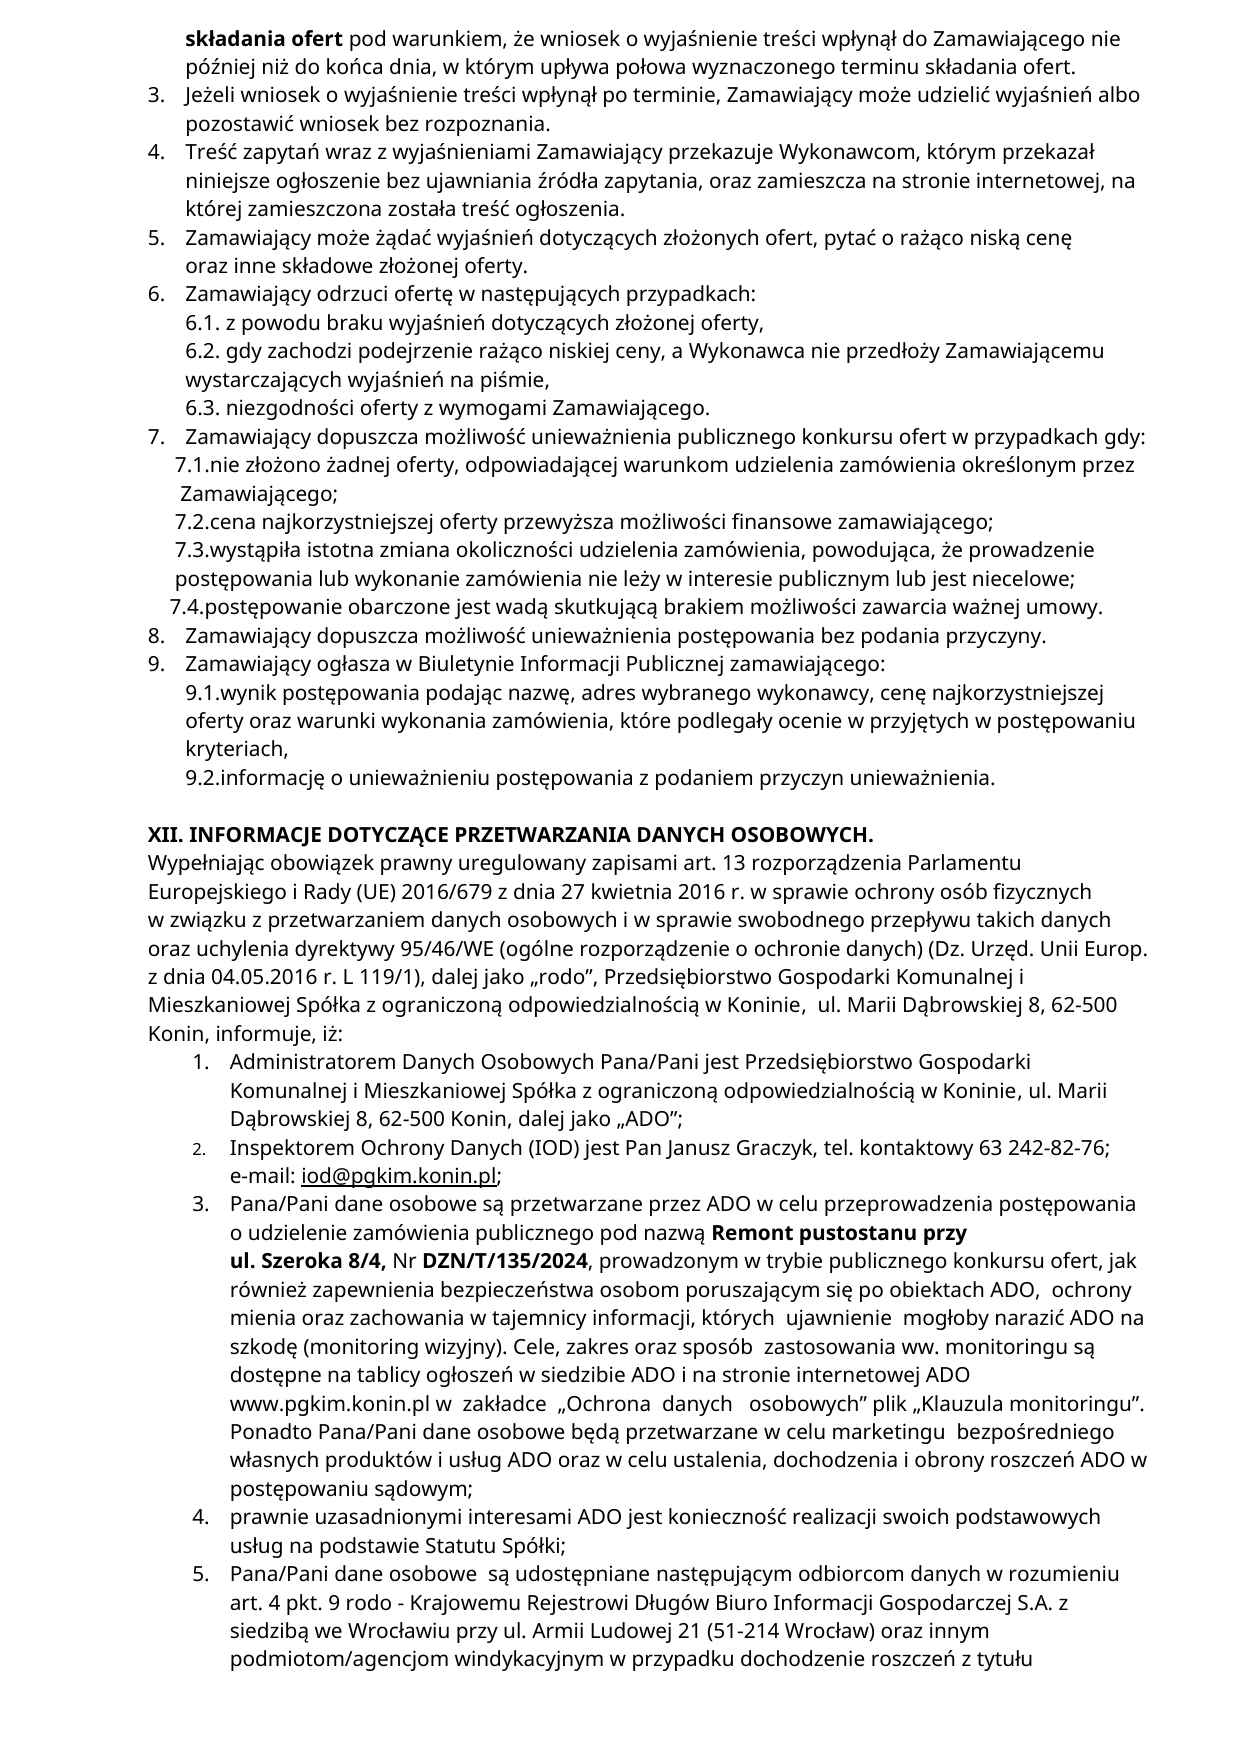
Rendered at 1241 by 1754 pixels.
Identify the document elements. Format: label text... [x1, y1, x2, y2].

text XII. INFORMACJE DOTYCZĄCE PRZETWARZANIA DANYCH OSOBOWYCH. [148, 820, 1152, 848]
list Zamawiający odrzuci ofertę w następujących przypadkach: [148, 279, 1152, 308]
list Zamawiający może żądać wyjaśnień dotyczących złożonych ofert, pytać o rażąco niską cenę oraz inne składowe złożonej oferty. [148, 223, 1152, 279]
list Inspektorem Ochrony Danych (IOD) jest Pan Janusz Graczyk, tel. kontaktowy 63 242-82-76; e-mail: iod@pgkim.konin.pl; [192, 1133, 1152, 1189]
text 7.4.postępowanie obarczone jest wadą skutkującą brakiem możliwości zawarcia ważnej umowy. [148, 592, 1152, 621]
list Treść zapytań wraz z wyjaśnieniami Zamawiający przekazuje Wykonawcom, którym przekazał niniejsze ogłoszenie bez ujawniania źródła zapytania, oraz zamieszcza na stronie internetowej, na której zamieszczona została treść ogłoszenia. [148, 137, 1152, 223]
text 7.1.nie złożono żadnej oferty, odpowiadającej warunkom udzielenia zamówienia określonym przez [148, 450, 1152, 479]
text 7.3.wystąpiła istotna zmiana okoliczności udzielenia zamówienia, powodująca, że prowadzenie [148, 536, 1152, 564]
list Zamawiający ogłasza w Biuletynie Informacji Publicznej zamawiającego: [148, 649, 1152, 678]
list Zamawiający dopuszcza możliwość unieważnienia publicznego konkursu ofert w przypadkach gdy: [148, 422, 1152, 450]
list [148, 24, 1152, 81]
list Administratorem Danych Osobowych Pana/Pani jest Przedsiębiorstwo Gospodarki Komunalnej i Mieszkaniowej Spółka z ograniczoną odpowiedzialnością w Koninie, ul. Marii Dąbrowskiej 8, 62-500 Konin, dalej jako „ADO”; [192, 1047, 1152, 1133]
list Pana/Pani dane osobowe są przetwarzane przez ADO w celu przeprowadzenia postępowania o udzielenie zamówienia publicznego pod nazwą Remont pustostanu przy ul. Szeroka 8/4, Nr DZN/T/135/2024, prowadzonym w trybie publicznego konkursu ofert, jak również zapewnienia bezpieczeństwa osobom poruszającym się po obiektach ADO, ochrony mienia oraz zachowania w tajemnicy informacji, których ujawnienie mogłoby narazić ADO na szkodę (monitoring wizyjny). Cele, zakres oraz sposób zastosowania ww. monitoringu są dostępne na tablicy ogłoszeń w siedzibie ADO i na stronie internetowej ADO www.pgkim.konin.pl w zakładce „Ochrona danych osobowych” plik „Klauzula monitoringu”. Ponadto Pana/Pani dane osobowe będą przetwarzane w celu marketingu bezpośredniego własnych produktów i usług ADO oraz w celu ustalenia, dochodzenia i obrony roszczeń ADO w postępowaniu sądowym; [192, 1189, 1152, 1502]
list Jeżeli wniosek o wyjaśnienie treści wpłynął po terminie, Zamawiający może udzielić wyjaśnień albo pozostawić wniosek bez rozpoznania. [148, 81, 1152, 137]
text 7.2.cena najkorzystniejszej oferty przewyższa możliwości finansowe zamawiającego; [148, 507, 1152, 536]
list 9.1.wynik postępowania podając nazwę, adres wybranego wykonawcy, cenę najkorzystniejszej oferty oraz warunki wykonania zamówienia, które podlegały ocenie w przyjętych w postępowaniu kryteriach, [185, 678, 1152, 763]
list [192, 1559, 1152, 1673]
list Zamawiający dopuszcza możliwość unieważnienia postępowania bez podania przyczyny. [148, 621, 1152, 649]
text Zamawiającego; [148, 479, 1152, 507]
list 9.2.informację o unieważnieniu postępowania z podaniem przyczyn unieważnienia. [185, 763, 1152, 791]
list prawnie uzasadnionymi interesami ADO jest konieczność realizacji swoich podstawowych usług na podstawie Statutu Spółki; [192, 1502, 1152, 1559]
text postępowania lub wykonanie zamówienia nie leży w interesie publicznym lub jest niecelowe; [148, 564, 1152, 592]
list 6.1. z powodu braku wyjaśnień dotyczących złożonej oferty, [185, 308, 1152, 336]
text Wypełniając obowiązek prawny uregulowany zapisami art. 13 rozporządzenia Parlamentu Europejskiego i Rady (UE) 2016/679 z dnia 27 kwietnia 2016 r. w sprawie ochrony osób fizycznych w związku z przetwarzaniem danych osobowych i w sprawie swobodnego przepływu takich danych oraz uchylenia dyrektywy 95/46/WE (ogólne rozporządzenie o ochronie danych) (Dz. Urzęd. Unii Europ. z dnia 04.05.2016 r. L 119/1), dalej jako „rodo”, Przedsiębiorstwo Gospodarki Komunalnej i Mieszkaniowej Spółka z ograniczoną odpowiedzialnością w Koninie, ul. Marii Dąbrowskiej 8, 62-500 Konin, informuje, iż: [148, 848, 1152, 1047]
list 6.2. gdy zachodzi podejrzenie rażąco niskiej ceny, a Wykonawca nie przedłoży Zamawiającemu wystarczających wyjaśnień na piśmie, [185, 336, 1152, 393]
list 6.3. niezgodności oferty z wymogami Zamawiającego. [185, 393, 1152, 422]
